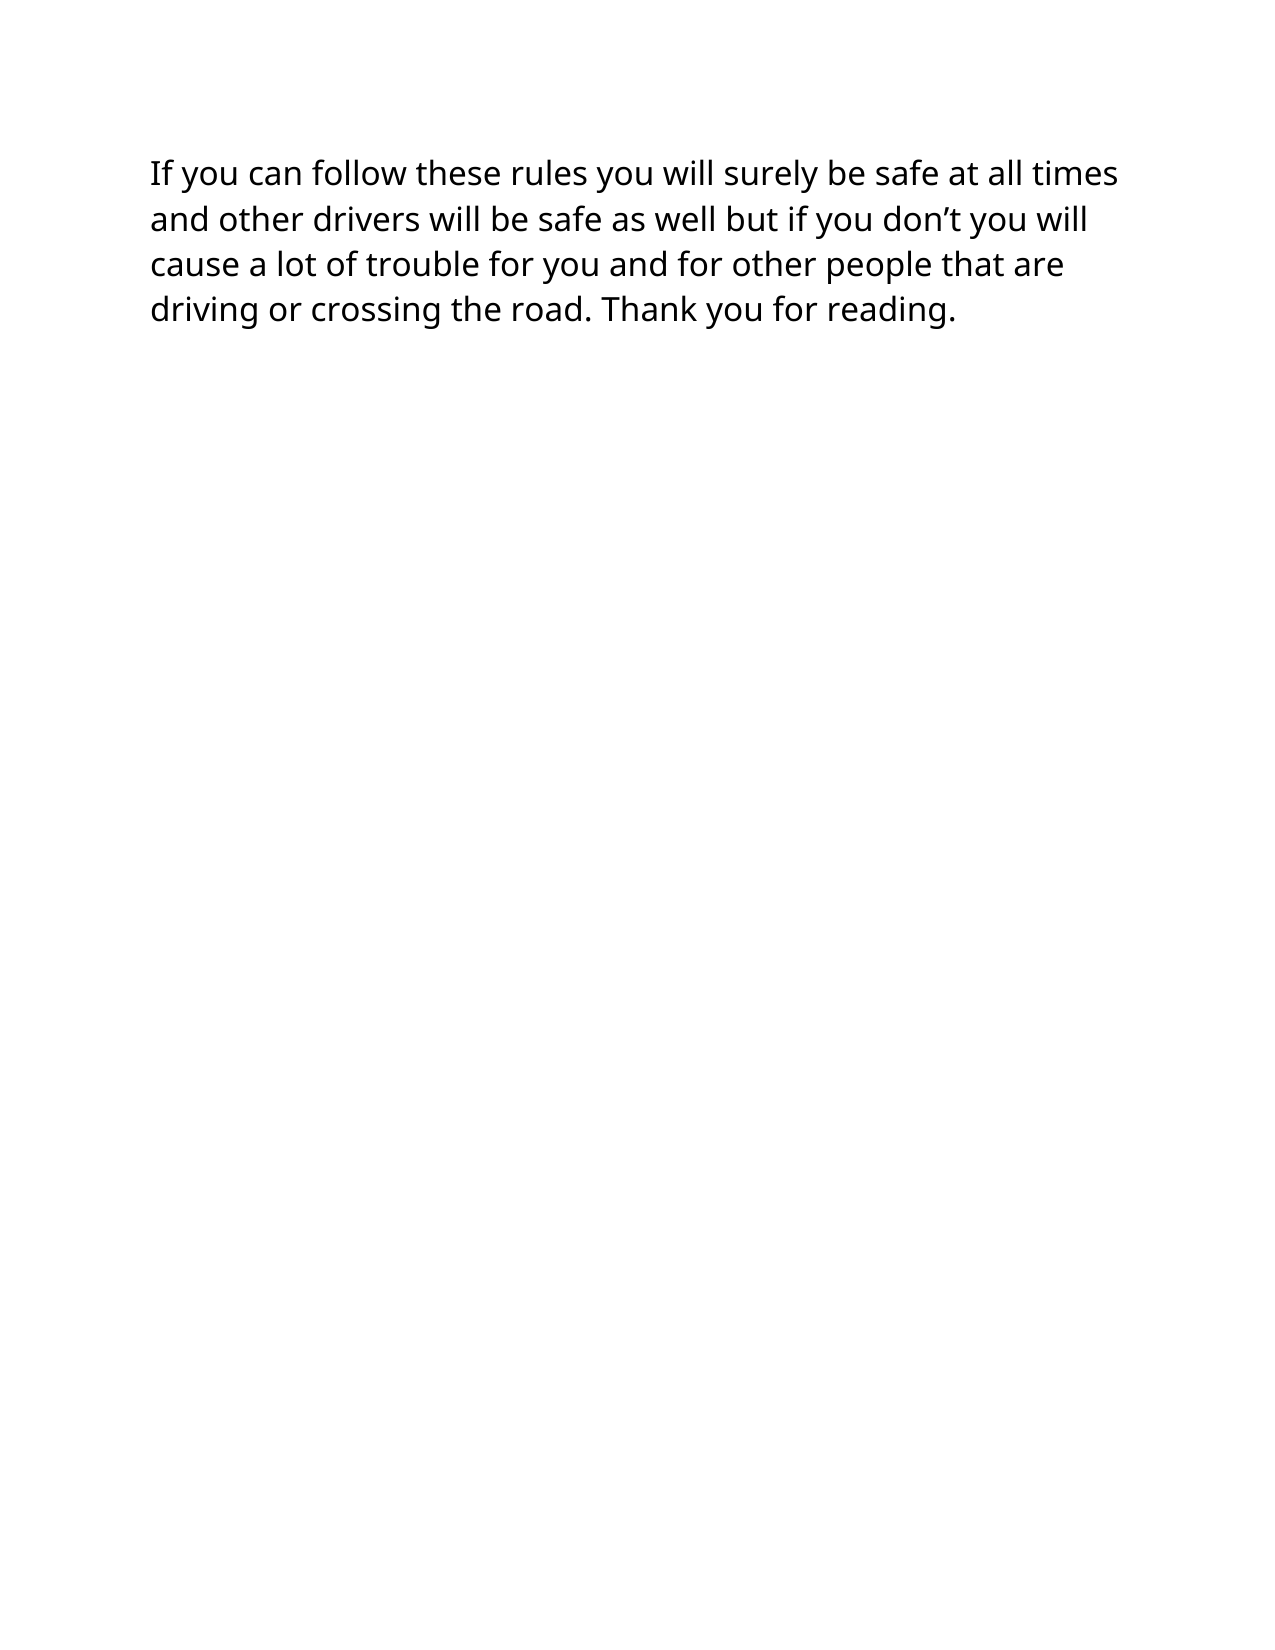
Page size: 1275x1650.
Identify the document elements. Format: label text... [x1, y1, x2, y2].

text If you can follow these rules you will surely be safe at all times and other drivers will be safe as well but if you don’t you will cause a lot of trouble for you and for other people that are driving or crossing the road. Thank you for reading. [150, 150, 1125, 332]
